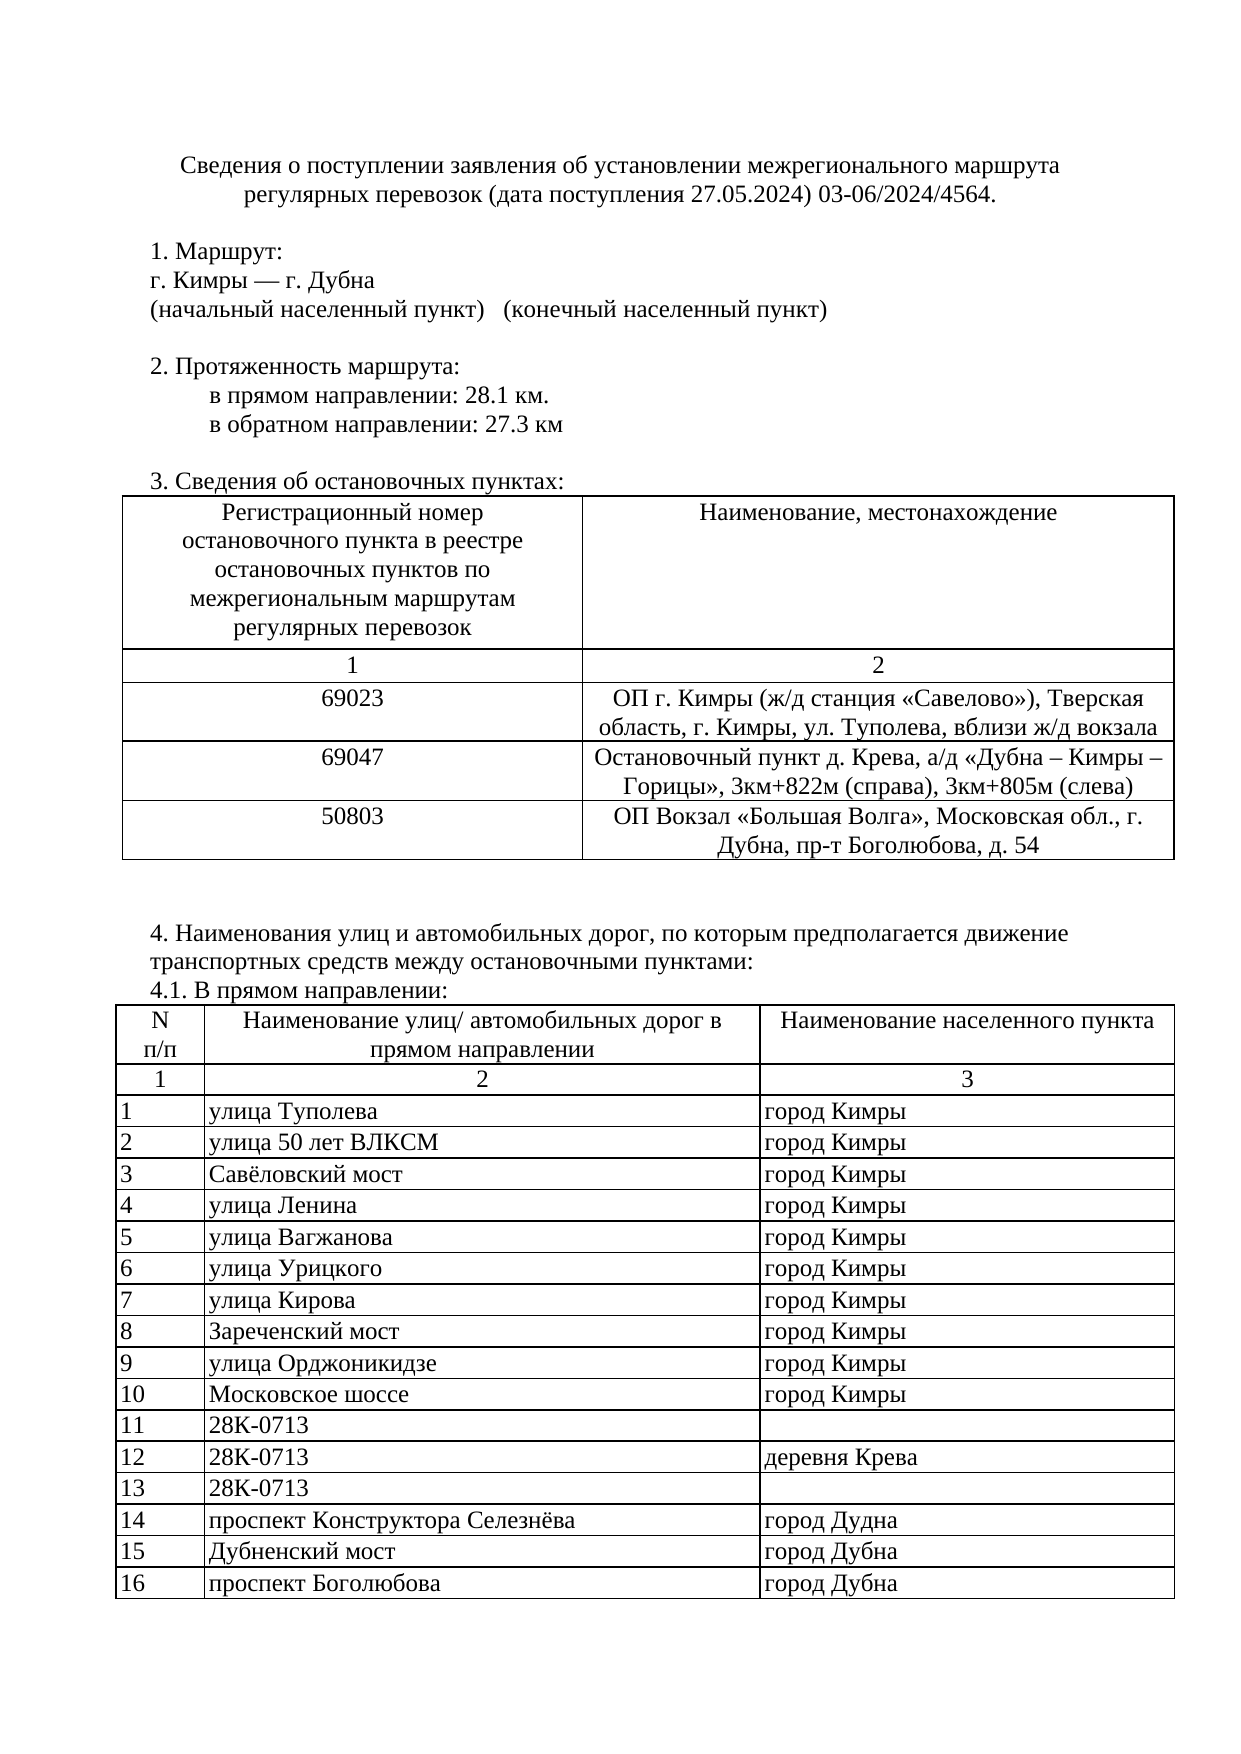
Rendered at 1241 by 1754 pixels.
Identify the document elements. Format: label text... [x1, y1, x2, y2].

table_cell город Дубна [761, 1568, 1174, 1598]
table_cell улица Вагжанова [205, 1222, 759, 1252]
table_cell 1 [123, 650, 582, 681]
table_cell город Кимры [761, 1222, 1174, 1252]
table_header Наименование улиц/ автомобильных дорог в прямом направлении [205, 1006, 759, 1063]
table_header Регистрационный номер остановочного пункта в реестре остановочных пунктов по межрегиональным маршрутам регулярных перевозок [123, 497, 582, 648]
table_cell 3 [117, 1159, 204, 1189]
table_cell деревня Крева [761, 1442, 1174, 1472]
table_cell 10 [117, 1379, 204, 1409]
table_cell 3 [761, 1065, 1174, 1094]
table_cell город Кимры [761, 1253, 1174, 1283]
table_cell [761, 1473, 1174, 1503]
table_cell 5 [117, 1222, 204, 1252]
table_cell 2 [583, 650, 1173, 681]
table_cell город Кимры [761, 1096, 1174, 1126]
table_cell 16 [117, 1568, 204, 1598]
table_cell Московское шоссе [205, 1379, 759, 1409]
text 2. Протяженность маршрута: [150, 351, 1090, 380]
table_cell 1 [117, 1096, 204, 1126]
text 4.1. В прямом направлении: [150, 975, 1090, 1004]
table_cell Савёловский мост [205, 1159, 759, 1189]
table_cell улица Орджоникидзе [205, 1348, 759, 1377]
table_cell город Кимры [761, 1127, 1174, 1157]
table_cell 28К-0713 [205, 1442, 759, 1472]
table_cell 12 [117, 1442, 204, 1472]
text в прямом направлении: 28.1 км. [150, 380, 1090, 409]
text (начальный населенный пункт) (конечный населенный пункт) [150, 294, 1090, 322]
text 4. Наименования улиц и автомобильных дорог, по которым предполагается движение транспортных средств между остановочными пунктами: [150, 918, 1090, 975]
table_cell город Кимры [761, 1316, 1174, 1346]
table_cell улица Кирова [205, 1285, 759, 1314]
table_cell город Кимры [761, 1190, 1174, 1220]
table_cell 15 [117, 1536, 204, 1566]
table_cell Остановочный пункт д. Крева, а/д «Дубна – Кимры – Горицы», 3км+822м (справа), 3км+805м (слева) [583, 742, 1173, 799]
table_cell город Дудна [761, 1505, 1174, 1535]
table_cell улица 50 лет ВЛКСМ [205, 1127, 759, 1157]
table_cell 13 [117, 1473, 204, 1503]
table_cell город Кимры [761, 1285, 1174, 1314]
table_cell 1 [117, 1065, 204, 1094]
table_header Наименование, местонахождение [583, 497, 1173, 648]
table_cell 4 [117, 1190, 204, 1220]
table_cell Зареченский мост [205, 1316, 759, 1346]
table_cell проспект Боголюбова [205, 1568, 759, 1598]
table_cell 2 [117, 1127, 204, 1157]
table_cell 2 [205, 1065, 759, 1094]
text 1. Маршрут: [150, 236, 1090, 265]
table_cell [761, 1411, 1174, 1440]
text 3. Сведения об остановочных пунктах: [150, 466, 1090, 495]
table_cell улица Туполева [205, 1096, 759, 1126]
table_cell улица Ленина [205, 1190, 759, 1220]
text в обратном направлении: 27.3 км [150, 409, 1090, 437]
table_cell город Дубна [761, 1536, 1174, 1566]
table_cell ОП Вокзал «Большая Волга», Московская обл., г. Дубна, пр-т Боголюбова, д. 54 [583, 801, 1173, 858]
table_cell 11 [117, 1411, 204, 1440]
table_header Наименование населенного пункта [761, 1006, 1174, 1063]
table_cell 9 [117, 1348, 204, 1377]
table_cell 28К-0713 [205, 1411, 759, 1440]
table_header N п/п [117, 1006, 204, 1063]
table_cell 50803 [123, 801, 582, 858]
table_cell улица Урицкого [205, 1253, 759, 1283]
table_cell 28К-0713 [205, 1473, 759, 1503]
table_cell 6 [117, 1253, 204, 1283]
table_cell город Кимры [761, 1159, 1174, 1189]
table_cell 7 [117, 1285, 204, 1314]
table_cell проспект Конструктора Селезнёва [205, 1505, 759, 1535]
table_cell 14 [117, 1505, 204, 1535]
table_cell Дубненский мост [205, 1536, 759, 1566]
table_cell город Кимры [761, 1379, 1174, 1409]
text Сведения о поступлении заявления об установлении межрегионального маршрута регулярных перевозок (дата поступления 27.05.2024) 03-06/2024/4564. [150, 150, 1090, 207]
table_cell 8 [117, 1316, 204, 1346]
table_cell ОП г. Кимры (ж/д станция «Савелово»), Тверская область, г. Кимры, ул. Туполева, вблизи ж/д вокзала [583, 683, 1173, 740]
text г. Кимры — г. Дубна [150, 265, 1090, 294]
table_cell город Кимры [761, 1348, 1174, 1377]
table_cell 69023 [123, 683, 582, 740]
table_cell 69047 [123, 742, 582, 799]
